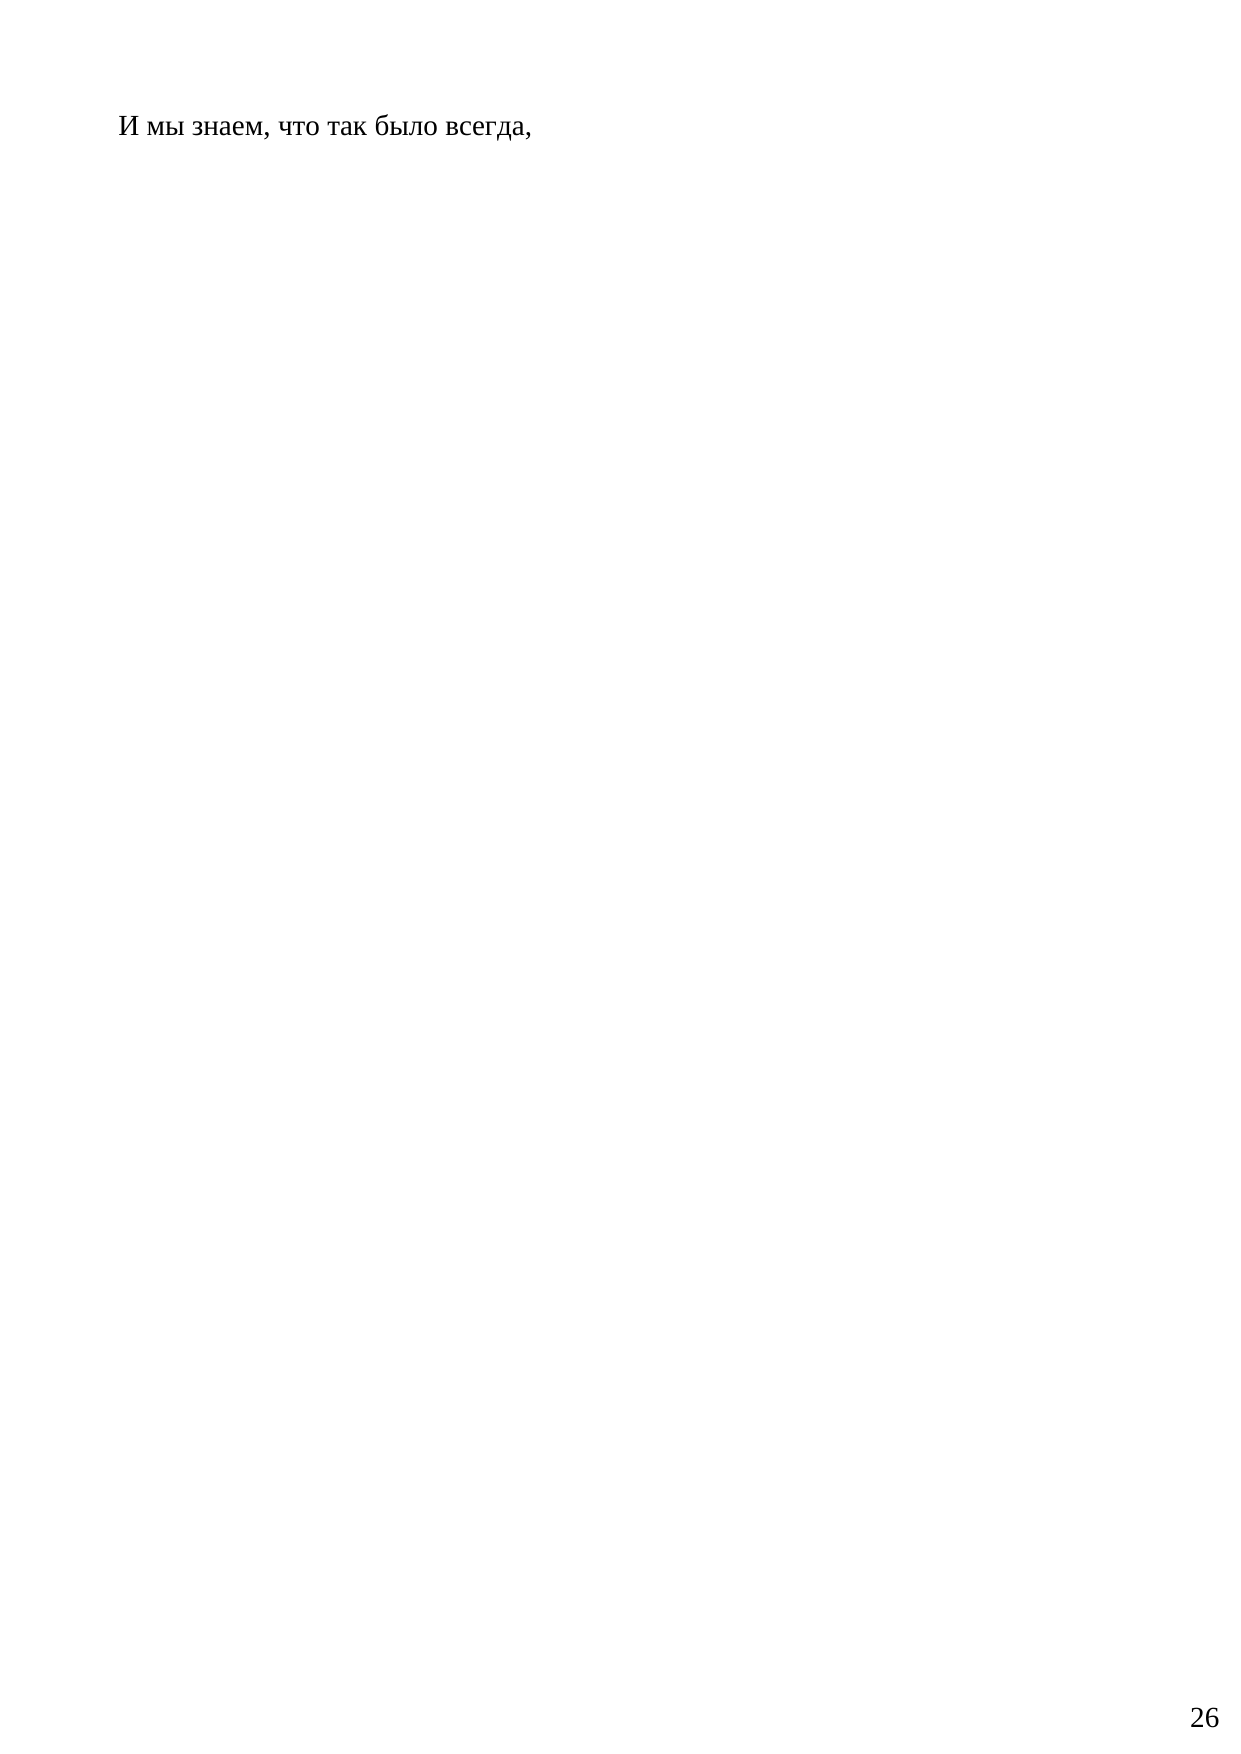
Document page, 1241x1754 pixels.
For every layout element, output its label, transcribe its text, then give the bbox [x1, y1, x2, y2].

text И мы знаем, что так было всегда, [118, 108, 1238, 142]
